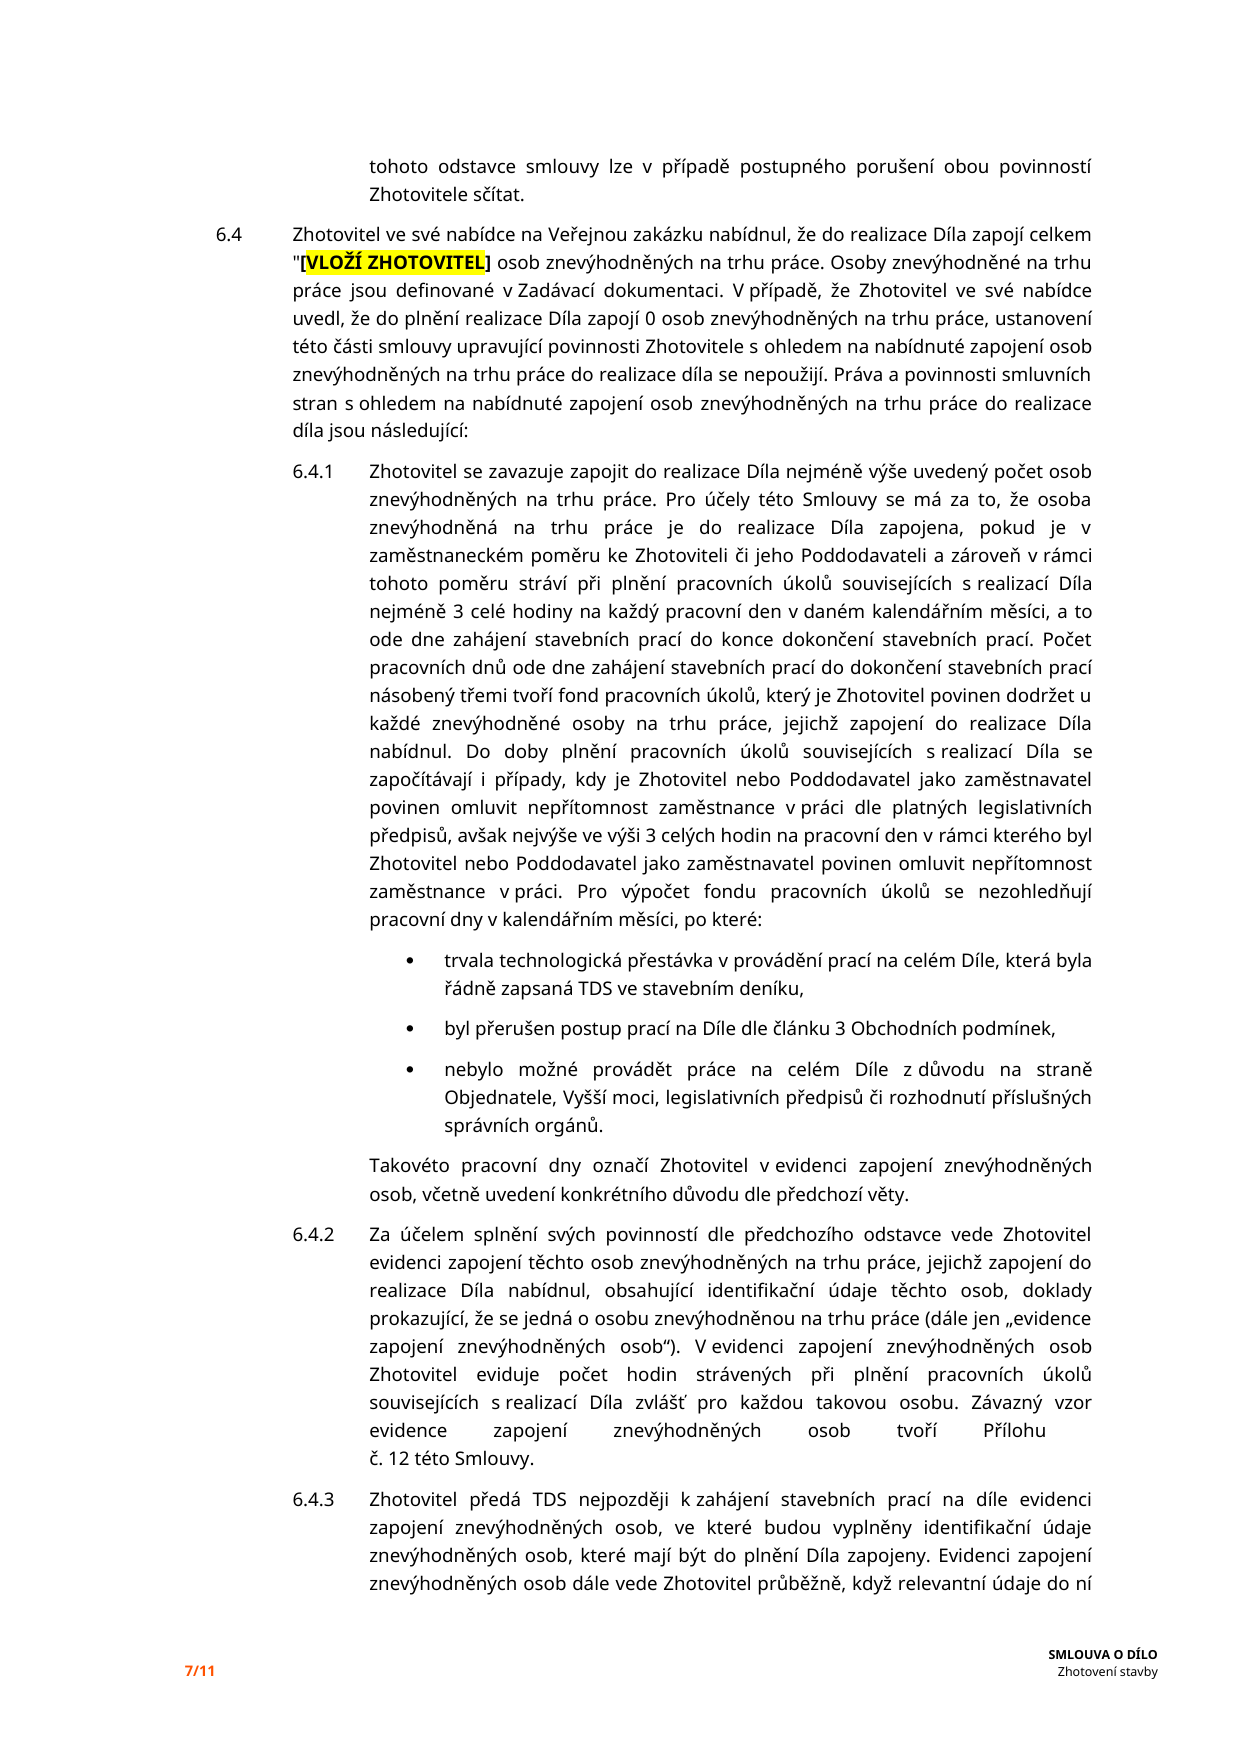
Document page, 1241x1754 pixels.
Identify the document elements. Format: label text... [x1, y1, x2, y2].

text Takovéto pracovní dny označí Zhotovitel v evidenci zapojení znevýhodněných osob, včetně uvedení konkrétního důvodu dle předchozí věty. [369, 1153, 1093, 1206]
list nebylo možné provádět práce na celém Díle z důvodu na straně Objednatele, Vyšší moci, legislativních předpisů či rozhodnutí příslušných správních orgánů. [407, 1056, 1093, 1138]
list Za účelem splnění svých povinností dle předchozího odstavce vede Zhotovitel evidenci zapojení těchto osob znevýhodněných na trhu práce, jejichž zapojení do realizace Díla nabídnul, obsahující identifikační údaje těchto osob, doklady prokazující, že se jedná o osobu znevýhodněnou na trhu práce (dále jen „evidence zapojení znevýhodněných osob“). V evidenci zapojení znevýhodněných osob Zhotovitel eviduje počet hodin strávených při plnění pracovních úkolů souvisejících s realizací Díla zvlášť pro každou takovou osobu. Závazný vzor evidence zapojení znevýhodněných osob tvoří Přílohu č. 12 této Smlouvy. [292, 1221, 1093, 1471]
list byl přerušen postup prací na Díle dle článku 3 Obchodních podmínek, [407, 1016, 1093, 1041]
list trvala technologická přestávka v provádění prací na celém Díle, která byla řádně zapsaná TDS ve stavebním deníku, [407, 947, 1093, 1001]
text Zhotovitel ve své nabídce na Veřejnou zakázku nabídnul, že do realizace Díla zapojí celkem "[VLOŽÍ ZHOTOVITEL] osob znevýhodněných na trhu práce. Osoby znevýhodněné na trhu práce jsou definované v Zadávací dokumentaci. V případě, že Zhotovitel ve své nabídce uvedl, že do plnění realizace Díla zapojí 0 osob znevýhodněných na trhu práce, ustanovení této části smlouvy upravující povinnosti Zhotovitele s ohledem na nabídnuté zapojení osob znevýhodněných na trhu práce do realizace díla se nepoužijí. Práva a povinnosti smluvních stran s ohledem na nabídnuté zapojení osob znevýhodněných na trhu práce do realizace díla jsou následující: [216, 222, 1093, 443]
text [292, 153, 1093, 207]
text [292, 1486, 1093, 1596]
list Zhotovitel se zavazuje zapojit do realizace Díla nejméně výše uvedený počet osob znevýhodněných na trhu práce. Pro účely této Smlouvy se má za to, že osoba znevýhodněná na trhu práce je do realizace Díla zapojena, pokud je v zaměstnaneckém poměru ke Zhotoviteli či jeho Poddodavateli a zároveň v rámci tohoto poměru stráví při plnění pracovních úkolů souvisejících s realizací Díla nejméně 3 celé hodiny na každý pracovní den v daném kalendářním měsíci, a to ode dne zahájení stavebních prací do konce dokončení stavebních prací. Počet pracovních dnů ode dne zahájení stavebních prací do dokončení stavebních prací násobený třemi tvoří fond pracovních úkolů, který je Zhotovitel povinen dodržet u každé znevýhodněné osoby na trhu práce, jejichž zapojení do realizace Díla nabídnul. Do doby plnění pracovních úkolů souvisejících s realizací Díla se započítávají i případy, kdy je Zhotovitel nebo Poddodavatel jako zaměstnavatel povinen omluvit nepřítomnost zaměstnance v práci dle platných legislativních předpisů, avšak nejvýše ve výši 3 celých hodin na pracovní den v rámci kterého byl Zhotovitel nebo Poddodavatel jako zaměstnavatel povinen omluvit nepřítomnost zaměstnance v práci. Pro výpočet fondu pracovních úkolů se nezohledňují pracovní dny v kalendářním měsíci, po které: [292, 458, 1093, 932]
